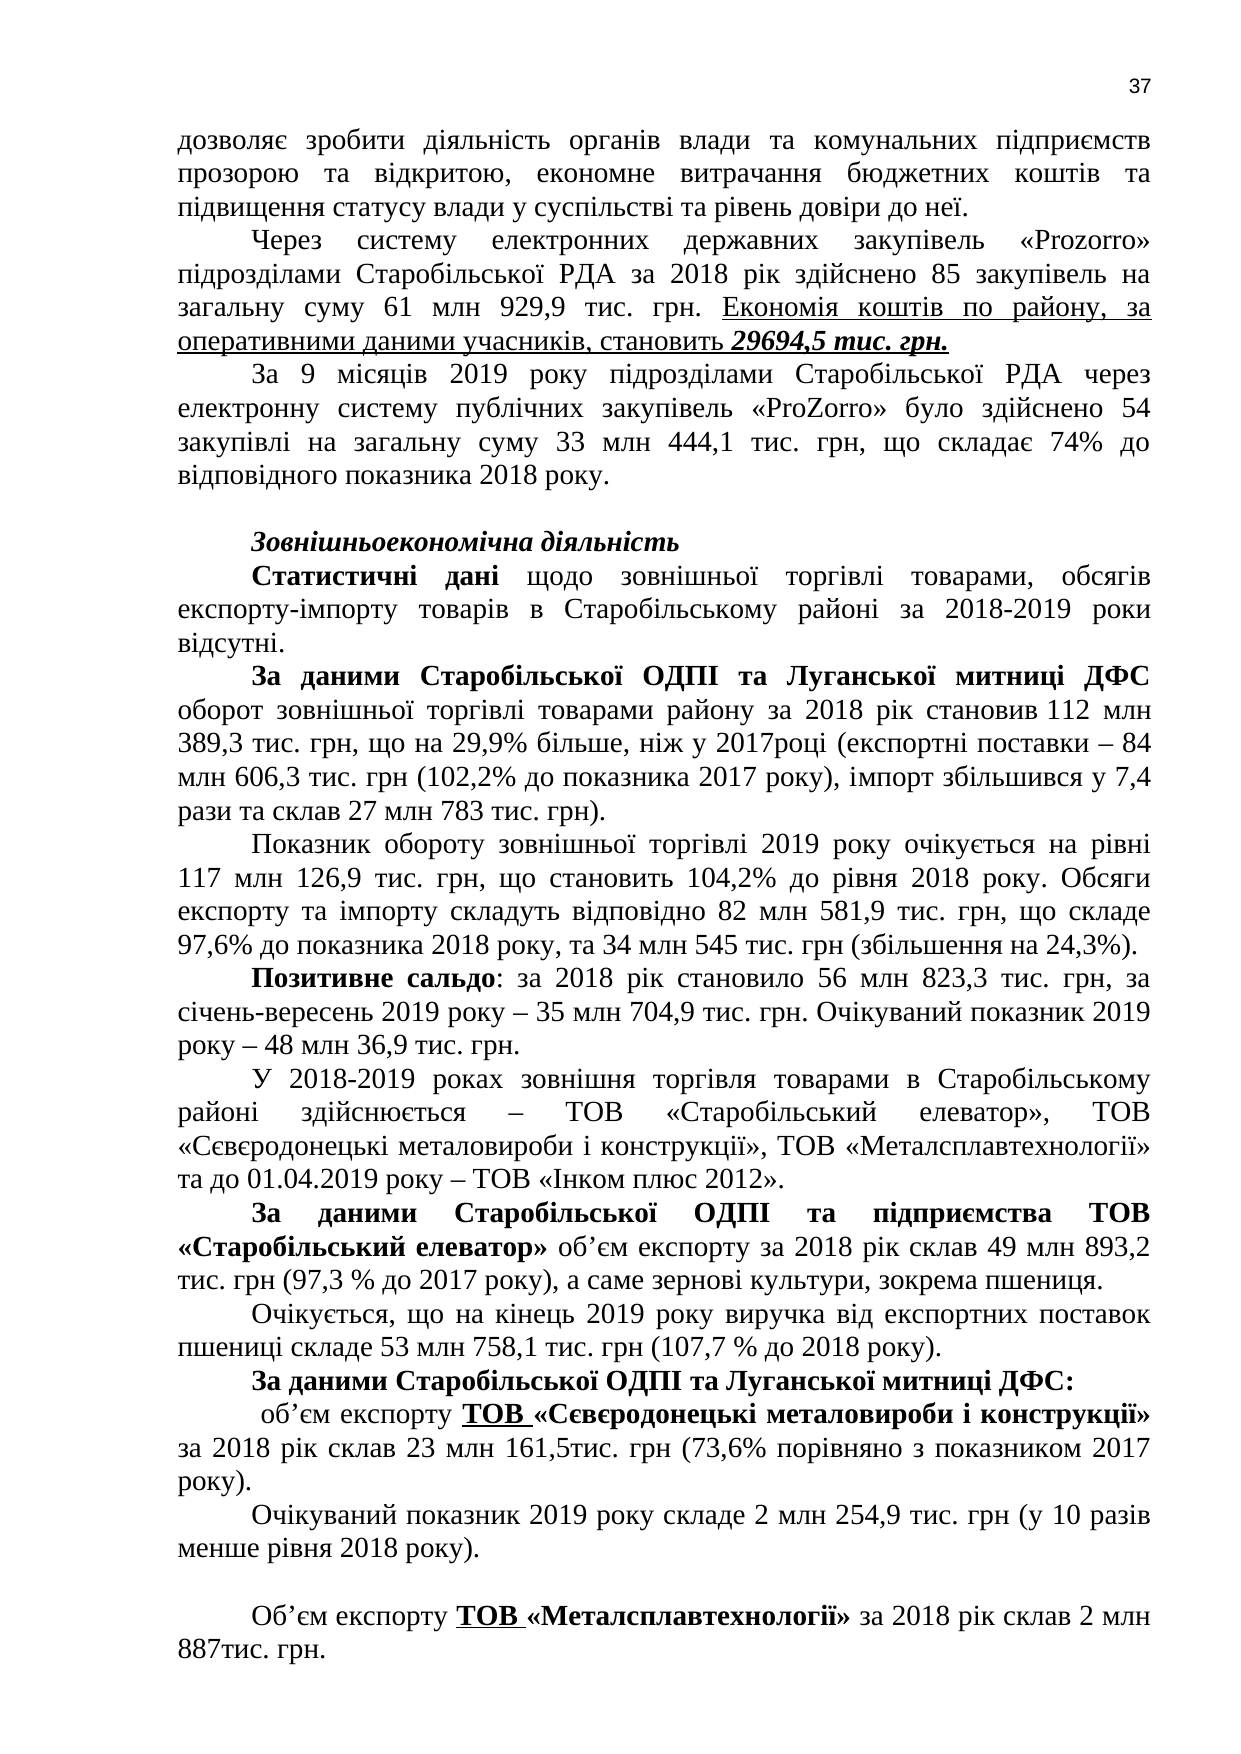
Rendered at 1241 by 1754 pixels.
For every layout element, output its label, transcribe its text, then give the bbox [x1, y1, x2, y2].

text Зовнішньоекономічна діяльність [177, 524, 1152, 558]
text У 2018-2019 роках зовнішня торгівля товарами в Старобільському районі здійснюється – ТОВ «Старобільський елеватор», ТОВ «Сєвєродонецькі металовироби і конструкції», ТОВ «Металсплавтехнології» та до 01.04.2019 року – ТОВ «Інком плюс 2012». [177, 1061, 1152, 1195]
text Через систему електронних державних закупівель «Prozorro» підрозділами Старобільської РДА за 2018 рік здійснено 85 закупівель на загальну суму 61 млн 929,9 тис. грн. Економія коштів по району, за оперативними даними учасників, становить 29694,5 тис. грн. [177, 222, 1152, 357]
text Об’єм експорту ТОВ «Металсплавтехнології» за 2018 рік склав 2 млн 887тис. грн. [177, 1598, 1152, 1665]
text За даними Старобільської ОДПІ та підприємства ТОВ «Старобільський елеватор» об’єм експорту за 2018 рік склав 49 млн 893,2 тис. грн (97,3 % до 2017 року), а саме зернові культури, зокрема пшениця. [177, 1195, 1152, 1296]
text Очікується, що на кінець 2019 року виручка від експортних поставок пшениці складе 53 млн 758,1 тис. грн (107,7 % до 2018 року). [177, 1296, 1152, 1363]
text Статистичні дані щодо зовнішньої торгівлі товарами, обсягів експорту-імпорту товарів в Старобільському районі за 2018-2019 роки відсутні. [177, 558, 1152, 658]
text За даними Старобільської ОДПІ та Луганської митниці ДФС оборот зовнішньої торгівлі товарами району за 2018 рік становив 112 млн 389,3 тис. грн, що на 29,9% більше, ніж у 2017році (експортні поставки – 84 млн 606,3 тис. грн (102,2% до показника 2017 року), імпорт збільшився у 7,4 рази та склав 27 млн 783 тис. грн). [177, 658, 1152, 826]
text Позитивне сальдо: за 2018 рік становило 56 млн 823,3 тис. грн, за січень-вересень 2019 року – 35 млн 704,9 тис. грн. Очікуваний показник 2019 року – 48 млн 36,9 тис. грн. [177, 960, 1152, 1061]
text За 9 місяців 2019 року підрозділами Старобільської РДА через електронну систему публічних закупівель «ProZorro» було здійснено 54 закупівлі на загальну суму 33 млн 444,1 тис. грн, що складає 74% до відповідного показника 2018 року. [177, 357, 1152, 491]
text Очікуваний показник 2019 року складе 2 млн 254,9 тис. грн (у 10 разів менше рівня 2018 року). [177, 1497, 1152, 1564]
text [177, 122, 1152, 222]
text Показник обороту зовнішньої торгівлі 2019 року очікується на рівні 117 млн 126,9 тис. грн, що становить 104,2% до рівня 2018 року. Обсяги експорту та імпорту складуть відповідно 82 млн 581,9 тис. грн, що складе 97,6% до показника 2018 року, та 34 млн 545 тис. грн (збільшення на 24,3%). [177, 826, 1152, 960]
text об’єм експорту ТОВ «Сєвєродонецькі металовироби і конструкції» за 2018 рік склав 23 млн 161,5тис. грн (73,6% порівняно з показником 2017 року). [177, 1396, 1152, 1497]
text За даними Старобільської ОДПІ та Луганської митниці ДФС: [177, 1363, 1152, 1396]
